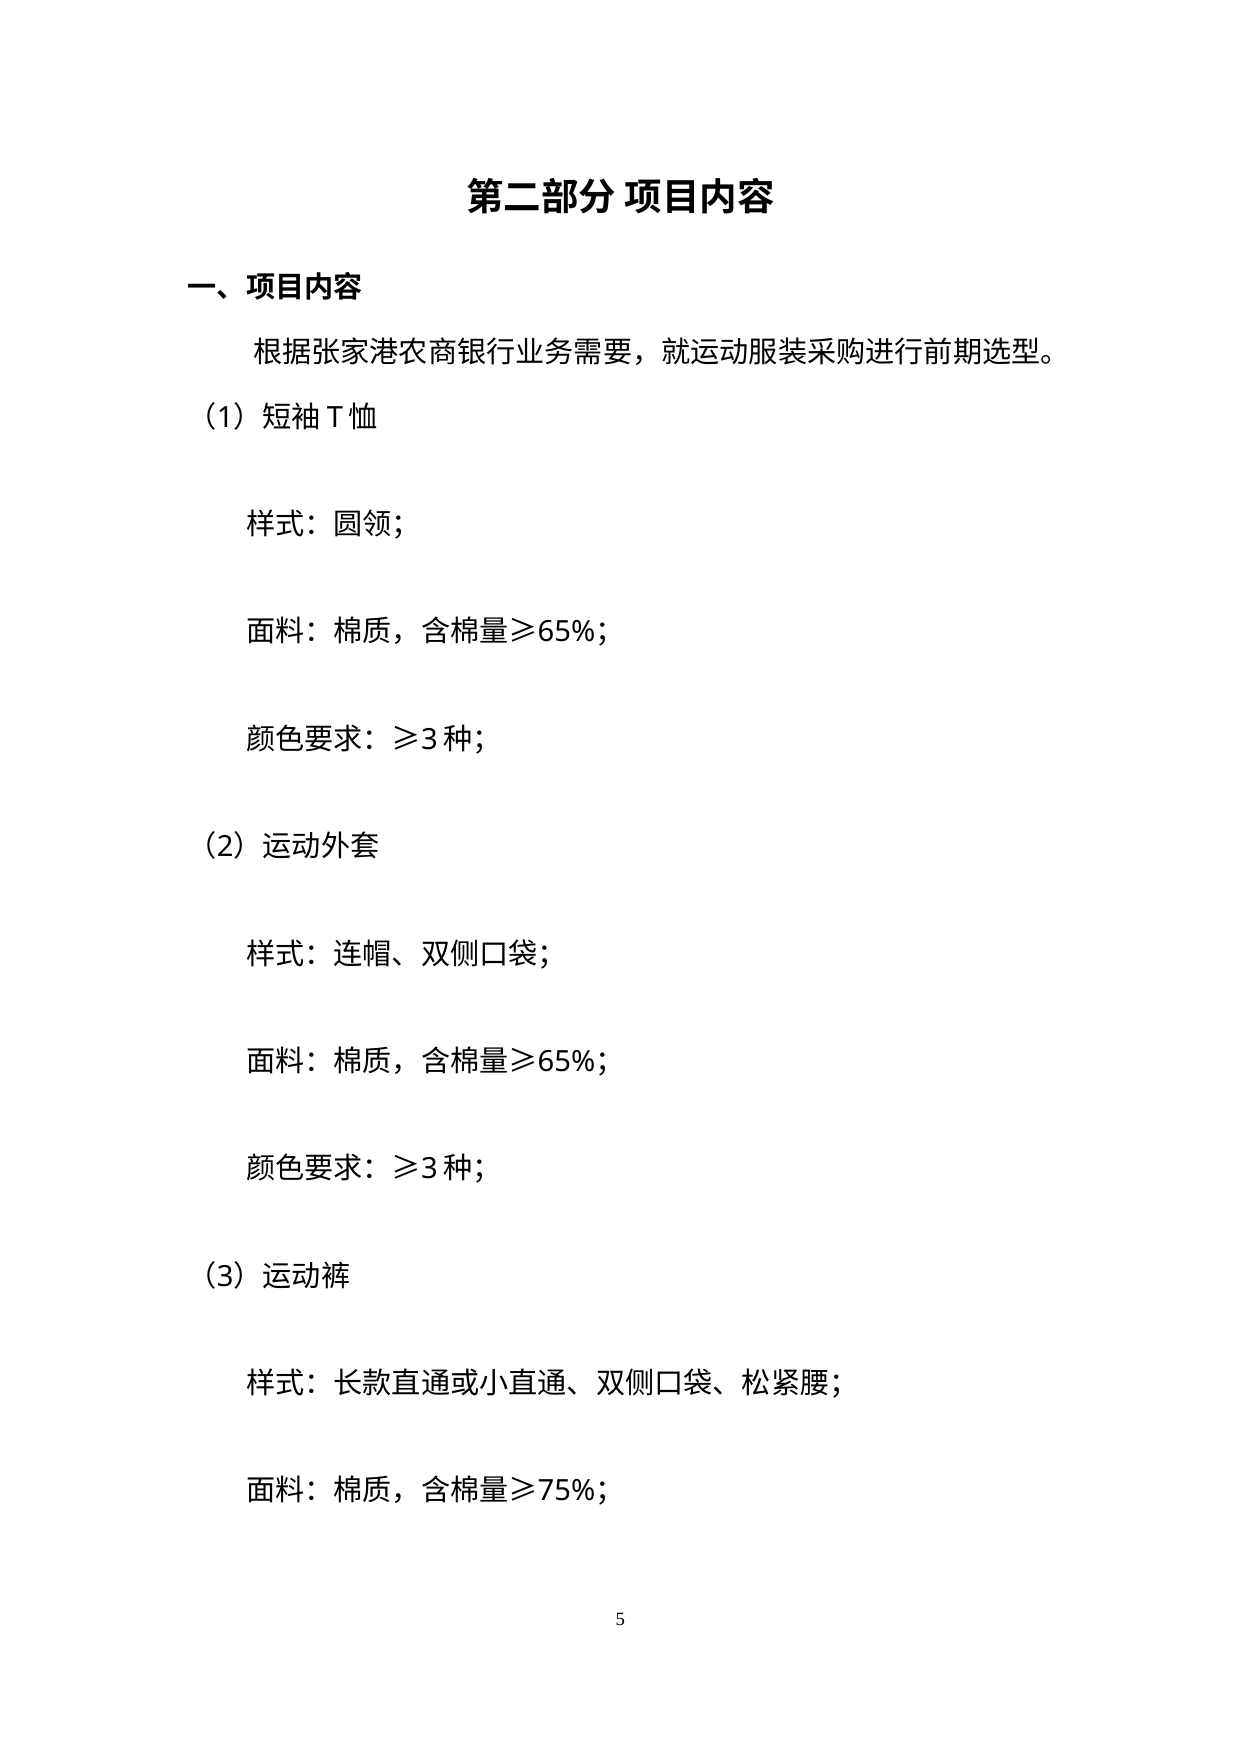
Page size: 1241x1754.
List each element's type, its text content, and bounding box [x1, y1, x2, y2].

text 样式：连帽、双侧口袋； [187, 919, 1053, 984]
text 样式：圆领； [187, 489, 1053, 554]
text 颜色要求：≥3种； [187, 704, 1053, 769]
text 面料：棉质，含棉量≥75%； [187, 1456, 1053, 1521]
text （3）运动裤 [187, 1241, 1053, 1306]
text 样式：长款直通或小直通、双侧口袋、松紧腰； [187, 1348, 1053, 1413]
text （2）运动外套 [187, 811, 1053, 876]
text 根据张家港农商银行业务需要，就运动服装采购进行前期选型。 [187, 317, 1053, 382]
text （1）短袖T恤 [187, 382, 1053, 447]
text 颜色要求：≥3种； [187, 1133, 1053, 1198]
subtitle 第二部分 项目内容 [187, 162, 1053, 227]
text 面料：棉质，含棉量≥65%； [187, 597, 1053, 662]
text 一、项目内容 [187, 252, 1053, 317]
text 面料：棉质，含棉量≥65%； [187, 1026, 1053, 1091]
